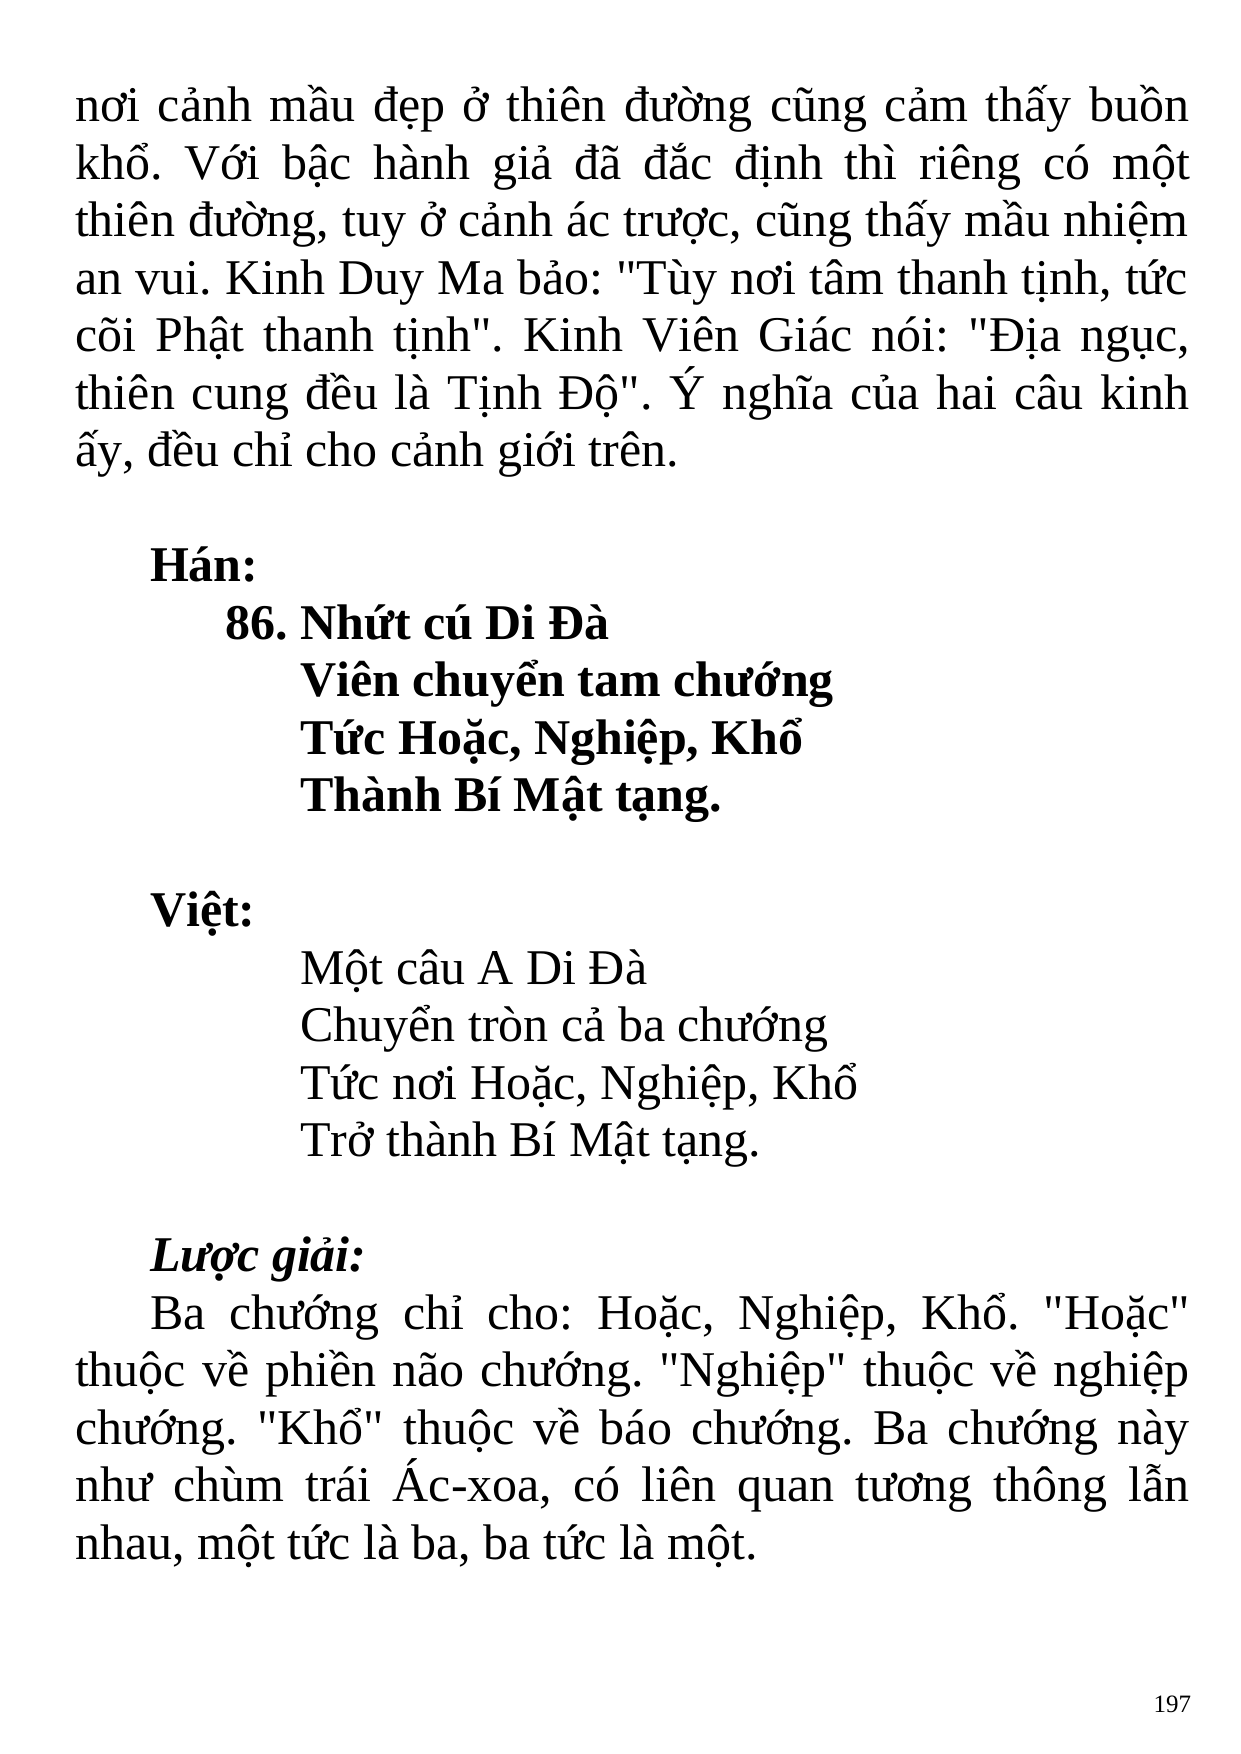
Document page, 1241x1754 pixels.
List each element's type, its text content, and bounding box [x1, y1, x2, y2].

text Thành Bí Mật tạng. [75, 765, 1191, 822]
text Hán: [75, 535, 1191, 592]
text Ba chướng chỉ cho: Hoặc, Nghiệp, Khổ. "Hoặc" thuộc về phiền não chướng. "Nghiệp" thuộc về nghiệp chướng. "Khổ" thuộc về báo chướng. Ba chướng này như chùm trái Ác-xoa, có liên quan tương thông lẫn nhau, một tức là ba, ba tức là một. [75, 1282, 1191, 1570]
text Trở thành Bí Mật tạng. [75, 1110, 1191, 1167]
text Lược giải: [75, 1225, 1191, 1282]
text Viên chuyển tam chướng [75, 650, 1191, 707]
text Tức nơi Hoặc, Nghiệp, Khổ [75, 1052, 1191, 1110]
text Tức Hoặc, Nghiệp, Khổ [75, 707, 1191, 765]
text Việt: [75, 880, 1191, 937]
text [75, 75, 1191, 477]
text Một câu A Di Ðà [75, 937, 1191, 995]
text Chuyển tròn cả ba chướng [75, 995, 1191, 1052]
text 86. Nhứt cú Di Ðà [75, 592, 1191, 650]
